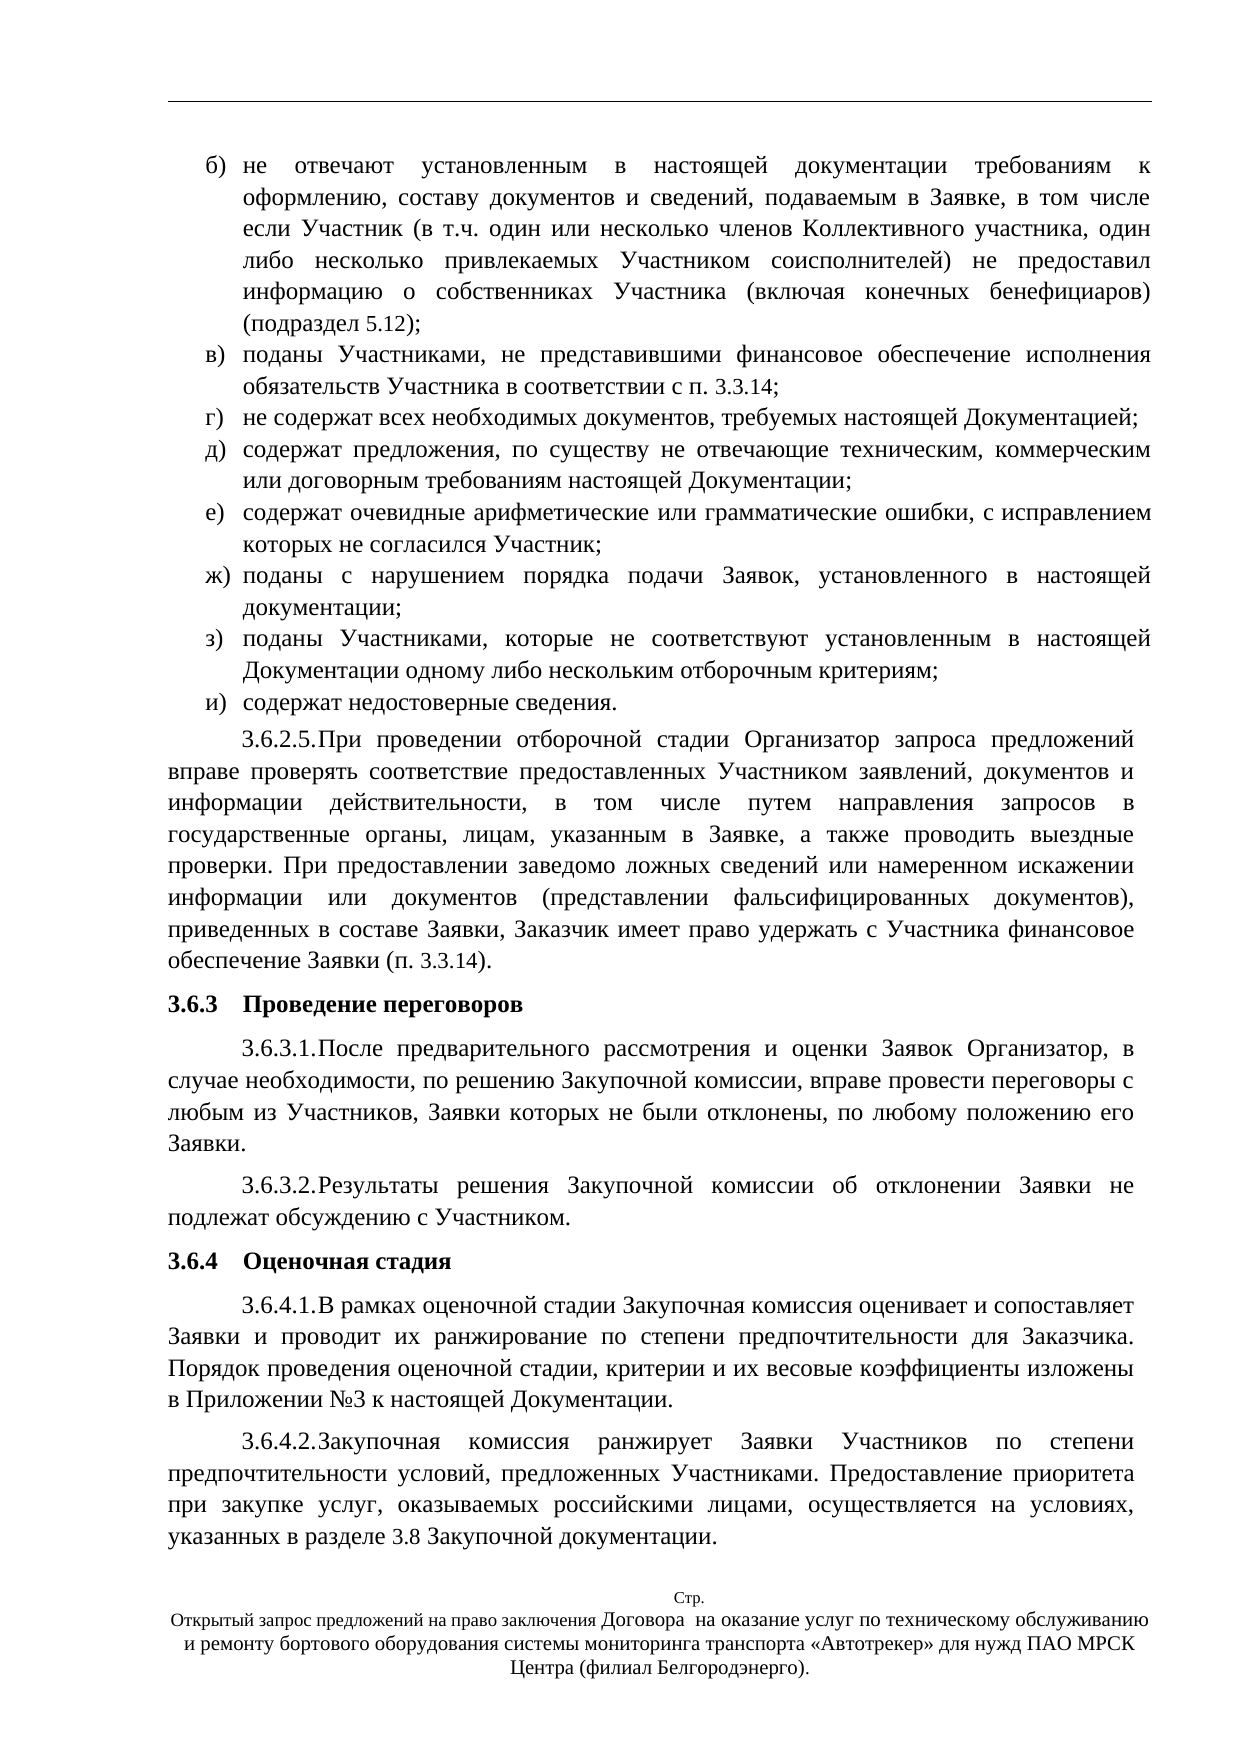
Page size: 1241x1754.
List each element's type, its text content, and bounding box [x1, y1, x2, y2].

list не отвечают установленным в настоящей документации требованиям к оформлению, составу документов и сведений, подаваемым в Заявке, в том числе если Участник (в т.ч. один или несколько членов Коллективного участника, один либо несколько привлекаемых Участником соисполнителей) не предоставил информацию о собственниках Участника (включая конечных бенефициаров) (подраздел 5.12); [205, 150, 1152, 337]
list содержат очевидные арифметические или грамматические ошибки, с исправлением которых не согласился Участник; [205, 497, 1152, 557]
list В рамках оценочной стадии Закупочная комиссия оценивает и сопоставляет Заявки и проводит их ранжирование по степени предпочтительности для Заказчика. Порядок проведения оценочной стадии, критерии и их весовые коэффициенты изложены в Приложении №3 к настоящей Документации. [168, 1290, 1135, 1413]
list Результаты решения Закупочной комиссии об отклонении Заявки не подлежат обсуждению с Участником. [168, 1170, 1135, 1230]
list Закупочная комиссия ранжирует Заявки Участников по степени предпочтительности условий, предложенных Участниками. Предоставление приоритета при закупке услуг, оказываемых российскими лицами, осуществляется на условиях, указанных в разделе 3.8 Закупочной документации. [168, 1426, 1135, 1550]
list содержат недостоверные сведения. [205, 687, 1152, 715]
subtitle Оценочная стадия [168, 1246, 1152, 1274]
list поданы Участниками, не представившими финансовое обеспечение исполнения обязательств Участника в соответствии с п. 3.3.14; [205, 339, 1152, 400]
list После предварительного рассмотрения и оценки Заявок Организатор, в случае необходимости, по решению Закупочной комиссии, вправе провести переговоры с любым из Участников, Заявки которых не были отклонены, по любому положению его Заявки. [168, 1033, 1135, 1157]
list поданы с нарушением порядка подачи Заявок, установленного в настоящей документации; [205, 560, 1152, 621]
list поданы Участниками, которые не соответствуют установленным в настоящей Документации одному либо нескольким отборочным критериям; [205, 623, 1152, 684]
list не содержат всех необходимых документов, требуемых настоящей Документацией; [205, 402, 1152, 431]
subtitle Проведение переговоров [168, 989, 1152, 1018]
list При проведении отборочной стадии Организатор запроса предложений вправе проверять соответствие предоставленных Участником заявлений, документов и информации действительности, в том числе путем направления запросов в государственные органы, лицам, указанным в Заявке, а также проводить выездные проверки. При предоставлении заведомо ложных сведений или намеренном искажении информации или документов (представлении фальсифицированных документов), приведенных в составе Заявки, Заказчик имеет право удержать с Участника финансовое обеспечение Заявки (п. 3.3.14). [168, 724, 1135, 974]
list содержат предложения, по существу не отвечающие техническим, коммерческим или договорным требованиям настоящей Документации; [205, 434, 1152, 494]
